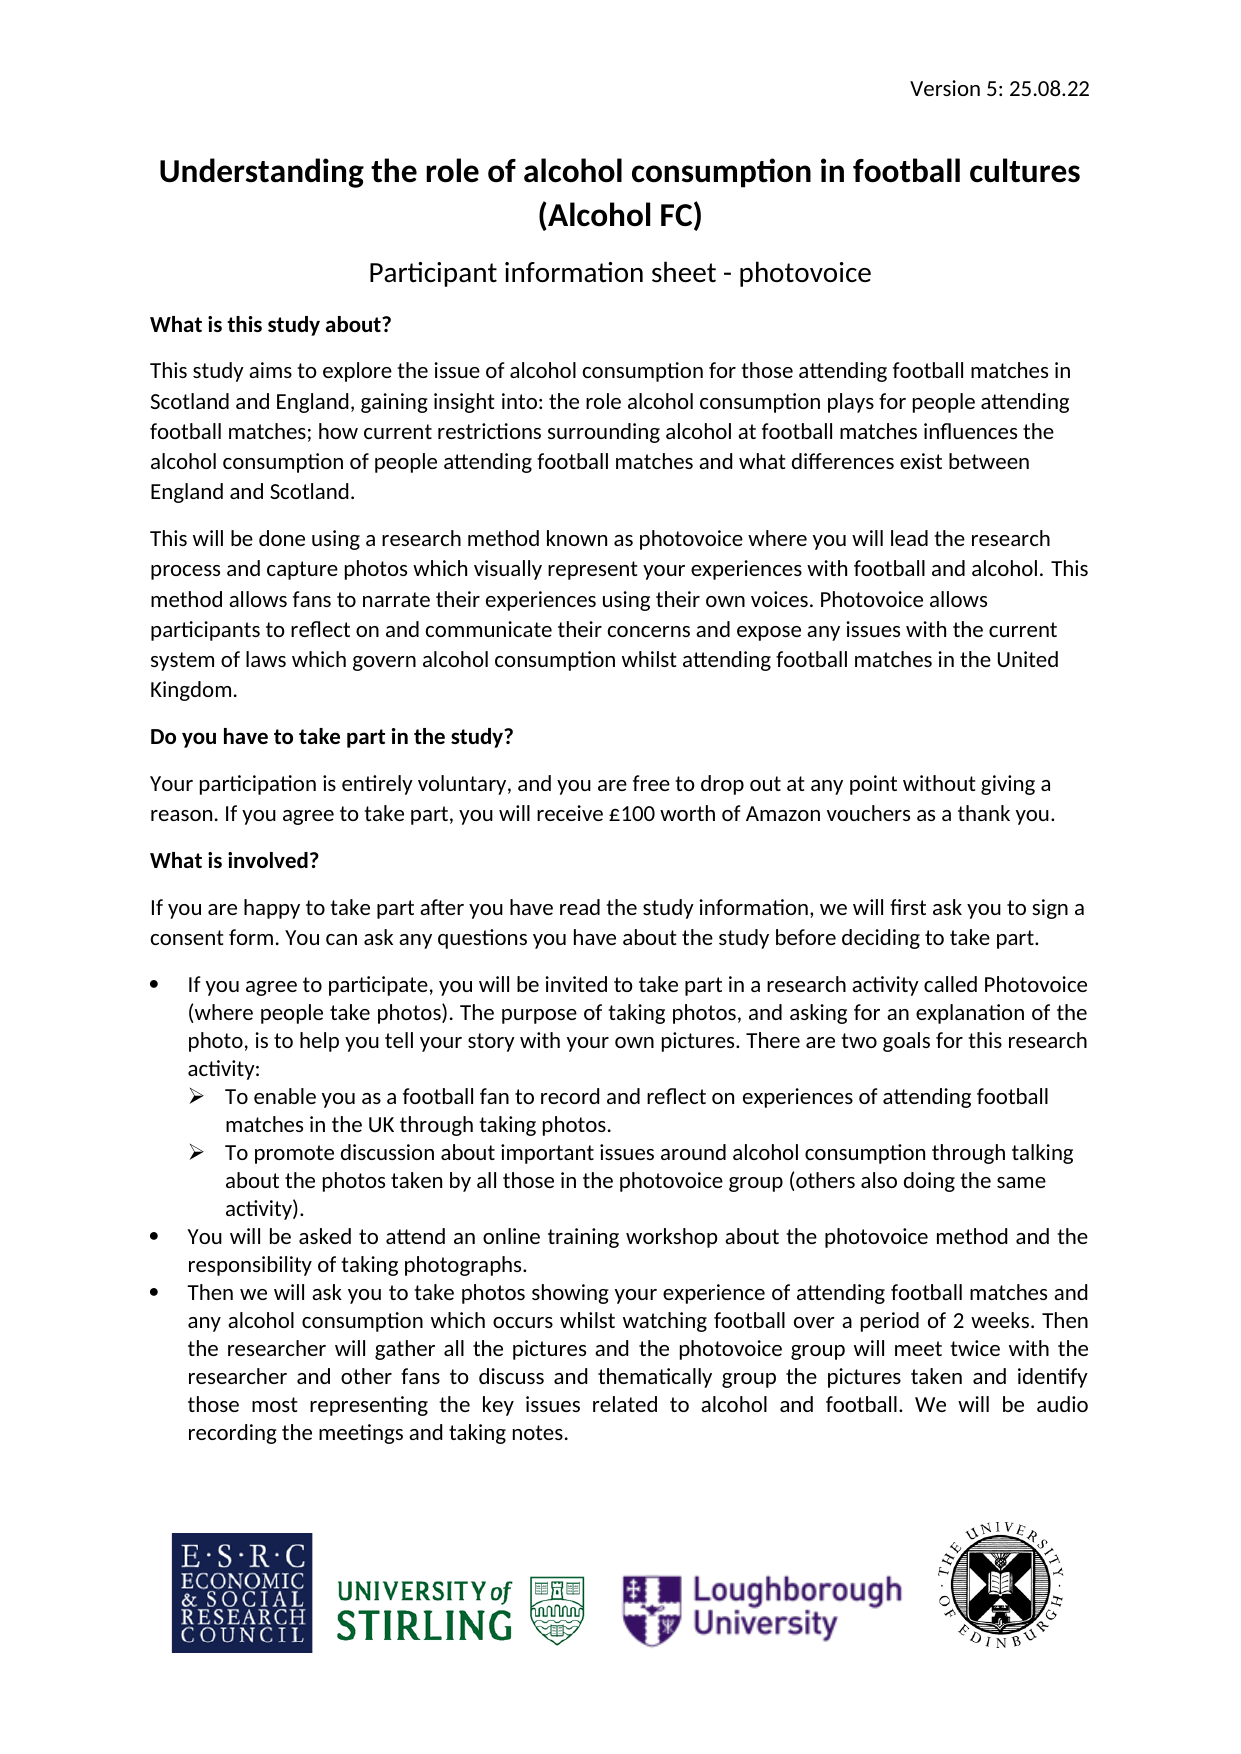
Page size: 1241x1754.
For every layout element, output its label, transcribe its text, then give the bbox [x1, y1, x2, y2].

picture [171, 1533, 313, 1653]
text What is involved? [150, 846, 1090, 874]
text Your participation is entirely voluntary, and you are free to drop out at any point without giving a reason. If you agree to take part, you will receive £100 worth of Amazon vouchers as a thank you. [150, 769, 1090, 827]
text What is this study about? [150, 310, 1090, 338]
text Do you have to take part in the study? [150, 722, 1090, 750]
list If you agree to participate, you will be invited to take part in a research activity called Photovoice (where people take photos). The purpose of taking photos, and asking for an explanation of the photo, is to help you tell your story with your own pictures. There are two goals for this research activity: [150, 970, 1090, 1082]
text This study aims to explore the issue of alcohol consumption for those attending football matches in Scotland and England, gaining insight into: the role alcohol consumption plays for people attending football matches; how current restrictions surrounding alcohol at football matches influences the alcohol consumption of people attending football matches and what differences exist between England and Scotland. [150, 357, 1090, 505]
picture [932, 1516, 1069, 1653]
text Understanding the role of alcohol consumption in football cultures (Alcohol FC) [150, 150, 1090, 235]
text If you are happy to take part after you have read the study information, we will first ask you to sign a consent form. You can ask any questions you have about the study before deciding to take part. [150, 893, 1090, 951]
text This will be done using a research method known as photovoice where you will lead the research process and capture photos which visually represent your experiences with football and alcohol. This method allows fans to narrate their experiences using their own voices. Photovoice allows participants to reflect on and communicate their concerns and expose any issues with the current system of laws which govern alcohol consumption whilst attending football matches in the United Kingdom. [150, 524, 1090, 703]
list To promote discussion about important issues around alcohol consumption through talking about the photos taken by all those in the photovoice group (others also doing the same activity). [187, 1138, 1090, 1222]
text Participant information sheet - photovoice [150, 254, 1090, 290]
picture [322, 1569, 928, 1653]
list Then we will ask you to take photos showing your experience of attending football matches and any alcohol consumption which occurs whilst watching football over a period of 2 weeks. Then the researcher will gather all the pictures and the photovoice group will meet twice with the researcher and other fans to discuss and thematically group the pictures taken and identify those most representing the key issues related to alcohol and football. We will be audio recording the meetings and taking notes. [150, 1278, 1090, 1446]
list To enable you as a football fan to record and reflect on experiences of attending football matches in the UK through taking photos. [187, 1082, 1090, 1138]
list You will be asked to attend an online training workshop about the photovoice method and the responsibility of taking photographs. [150, 1222, 1090, 1278]
